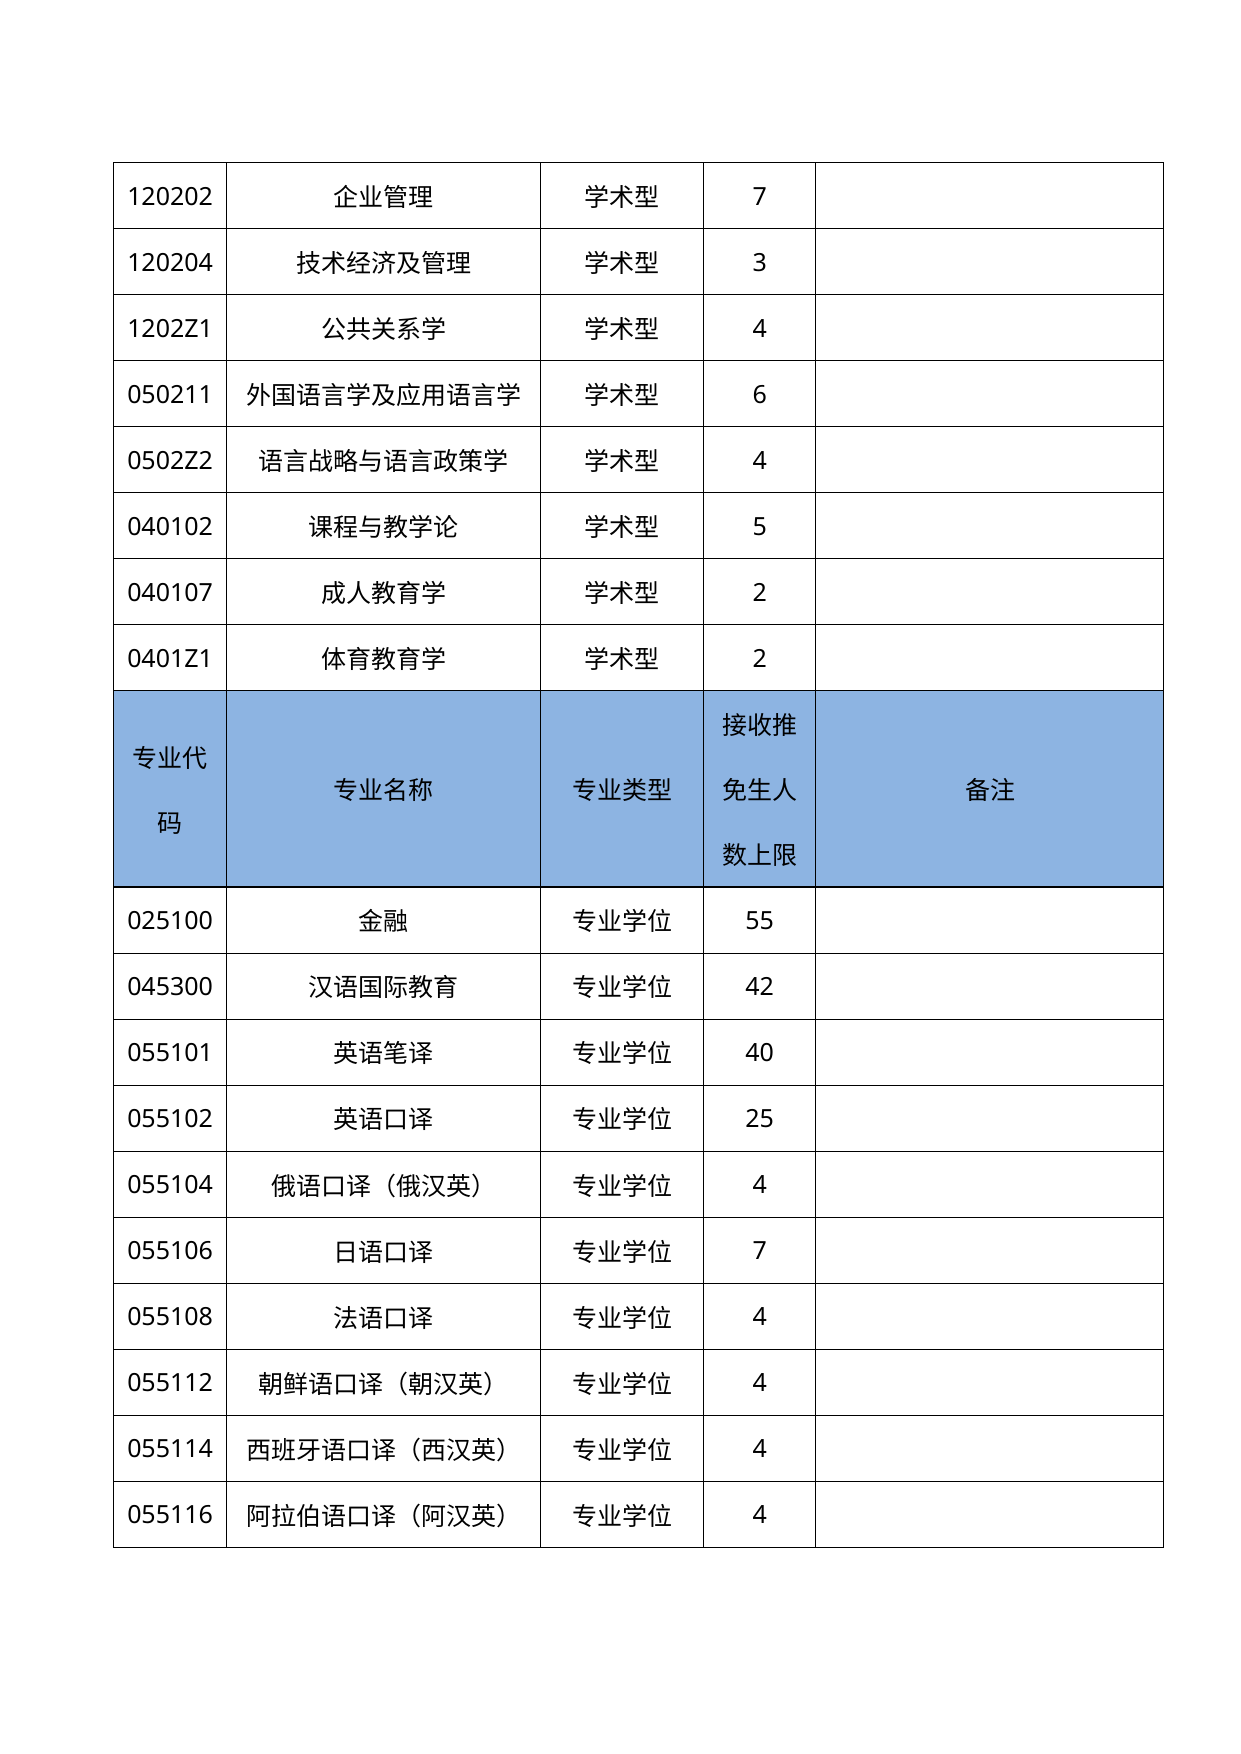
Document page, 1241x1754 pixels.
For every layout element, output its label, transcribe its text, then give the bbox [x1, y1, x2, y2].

table_cell 4 [704, 1284, 815, 1349]
table_cell 55 [704, 888, 815, 952]
table_cell 接收推免生人数上限 [704, 691, 815, 886]
table_cell [816, 888, 1163, 952]
table_cell 025100 [114, 888, 226, 952]
table_cell 法语口译 [227, 1284, 540, 1349]
table_cell [816, 1416, 1163, 1481]
table_cell [816, 625, 1163, 690]
table_cell 课程与教学论 [227, 493, 540, 558]
table_cell 0401Z1 [114, 625, 226, 690]
table_cell [816, 493, 1163, 558]
table_cell 040102 [114, 493, 226, 558]
table_cell 专业名称 [227, 691, 540, 886]
table_cell 技术经济及管理 [227, 229, 540, 294]
table_cell 学术型 [541, 427, 703, 492]
table_cell 040107 [114, 559, 226, 624]
table_cell 1202Z1 [114, 295, 226, 360]
table_cell 学术型 [541, 295, 703, 360]
table_cell 4 [704, 427, 815, 492]
table_cell 专业学位 [541, 888, 703, 952]
table_cell 7 [704, 1218, 815, 1283]
table_cell 7 [704, 163, 815, 228]
table_cell 外国语言学及应用语言学 [227, 361, 540, 426]
table_cell 055104 [114, 1152, 226, 1217]
table_cell 055102 [114, 1086, 226, 1151]
table_cell 学术型 [541, 229, 703, 294]
table_cell [816, 1350, 1163, 1415]
table_cell [816, 954, 1163, 1018]
table_cell 4 [704, 1152, 815, 1217]
table_cell 学术型 [541, 361, 703, 426]
table_cell 专业类型 [541, 691, 703, 886]
table_cell 备注 [816, 691, 1163, 886]
table_cell 4 [704, 1350, 815, 1415]
table_cell 120202 [114, 163, 226, 228]
table_cell 公共关系学 [227, 295, 540, 360]
table_cell 学术型 [541, 163, 703, 228]
table_cell 专业学位 [541, 1218, 703, 1283]
table_cell 0502Z2 [114, 427, 226, 492]
table_cell 2 [704, 559, 815, 624]
table_cell [816, 1482, 1163, 1547]
table_cell 25 [704, 1086, 815, 1151]
table_cell [816, 1152, 1163, 1217]
table_cell [816, 295, 1163, 360]
table_cell [816, 427, 1163, 492]
table_cell [816, 1218, 1163, 1283]
table_cell 4 [704, 1482, 815, 1547]
table_cell 日语口译 [227, 1218, 540, 1283]
table_cell 体育教育学 [227, 625, 540, 690]
table_cell 055116 [114, 1482, 226, 1547]
table_cell 专业学位 [541, 954, 703, 1018]
table_cell 阿拉伯语口译（阿汉英） [227, 1482, 540, 1547]
table_cell 3 [704, 229, 815, 294]
table_cell 5 [704, 493, 815, 558]
table_cell 4 [704, 1416, 815, 1481]
table_cell 055114 [114, 1416, 226, 1481]
table_cell 成人教育学 [227, 559, 540, 624]
table_cell [816, 1020, 1163, 1084]
table_cell [816, 1284, 1163, 1349]
table_cell 2 [704, 625, 815, 690]
table_cell 专业代码 [114, 691, 226, 886]
table_cell 专业学位 [541, 1416, 703, 1481]
table_cell 专业学位 [541, 1284, 703, 1349]
table_cell 企业管理 [227, 163, 540, 228]
table_cell 055108 [114, 1284, 226, 1349]
table_cell 专业学位 [541, 1350, 703, 1415]
table_cell 42 [704, 954, 815, 1018]
table_cell 6 [704, 361, 815, 426]
table_cell [816, 559, 1163, 624]
table_cell 045300 [114, 954, 226, 1018]
table_cell [816, 163, 1163, 228]
table_cell 汉语国际教育 [227, 954, 540, 1018]
table_cell 专业学位 [541, 1086, 703, 1151]
table_cell [816, 229, 1163, 294]
table_cell 朝鲜语口译（朝汉英） [227, 1350, 540, 1415]
table_cell 055112 [114, 1350, 226, 1415]
table_cell 40 [704, 1020, 815, 1084]
table_cell 学术型 [541, 493, 703, 558]
table_cell 120204 [114, 229, 226, 294]
table_cell 金融 [227, 888, 540, 952]
table_cell 西班牙语口译（西汉英） [227, 1416, 540, 1481]
table_cell 055106 [114, 1218, 226, 1283]
table_cell [816, 1086, 1163, 1151]
table_cell 英语口译 [227, 1086, 540, 1151]
table_cell 俄语口译（俄汉英） [227, 1152, 540, 1217]
table_cell 语言战略与语言政策学 [227, 427, 540, 492]
table_cell 专业学位 [541, 1020, 703, 1084]
table_cell 4 [704, 295, 815, 360]
table_cell 专业学位 [541, 1482, 703, 1547]
table_cell [816, 361, 1163, 426]
table_cell 055101 [114, 1020, 226, 1084]
table_cell 专业学位 [541, 1152, 703, 1217]
table_cell 英语笔译 [227, 1020, 540, 1084]
table_cell 学术型 [541, 559, 703, 624]
table_cell 学术型 [541, 625, 703, 690]
table_cell 050211 [114, 361, 226, 426]
